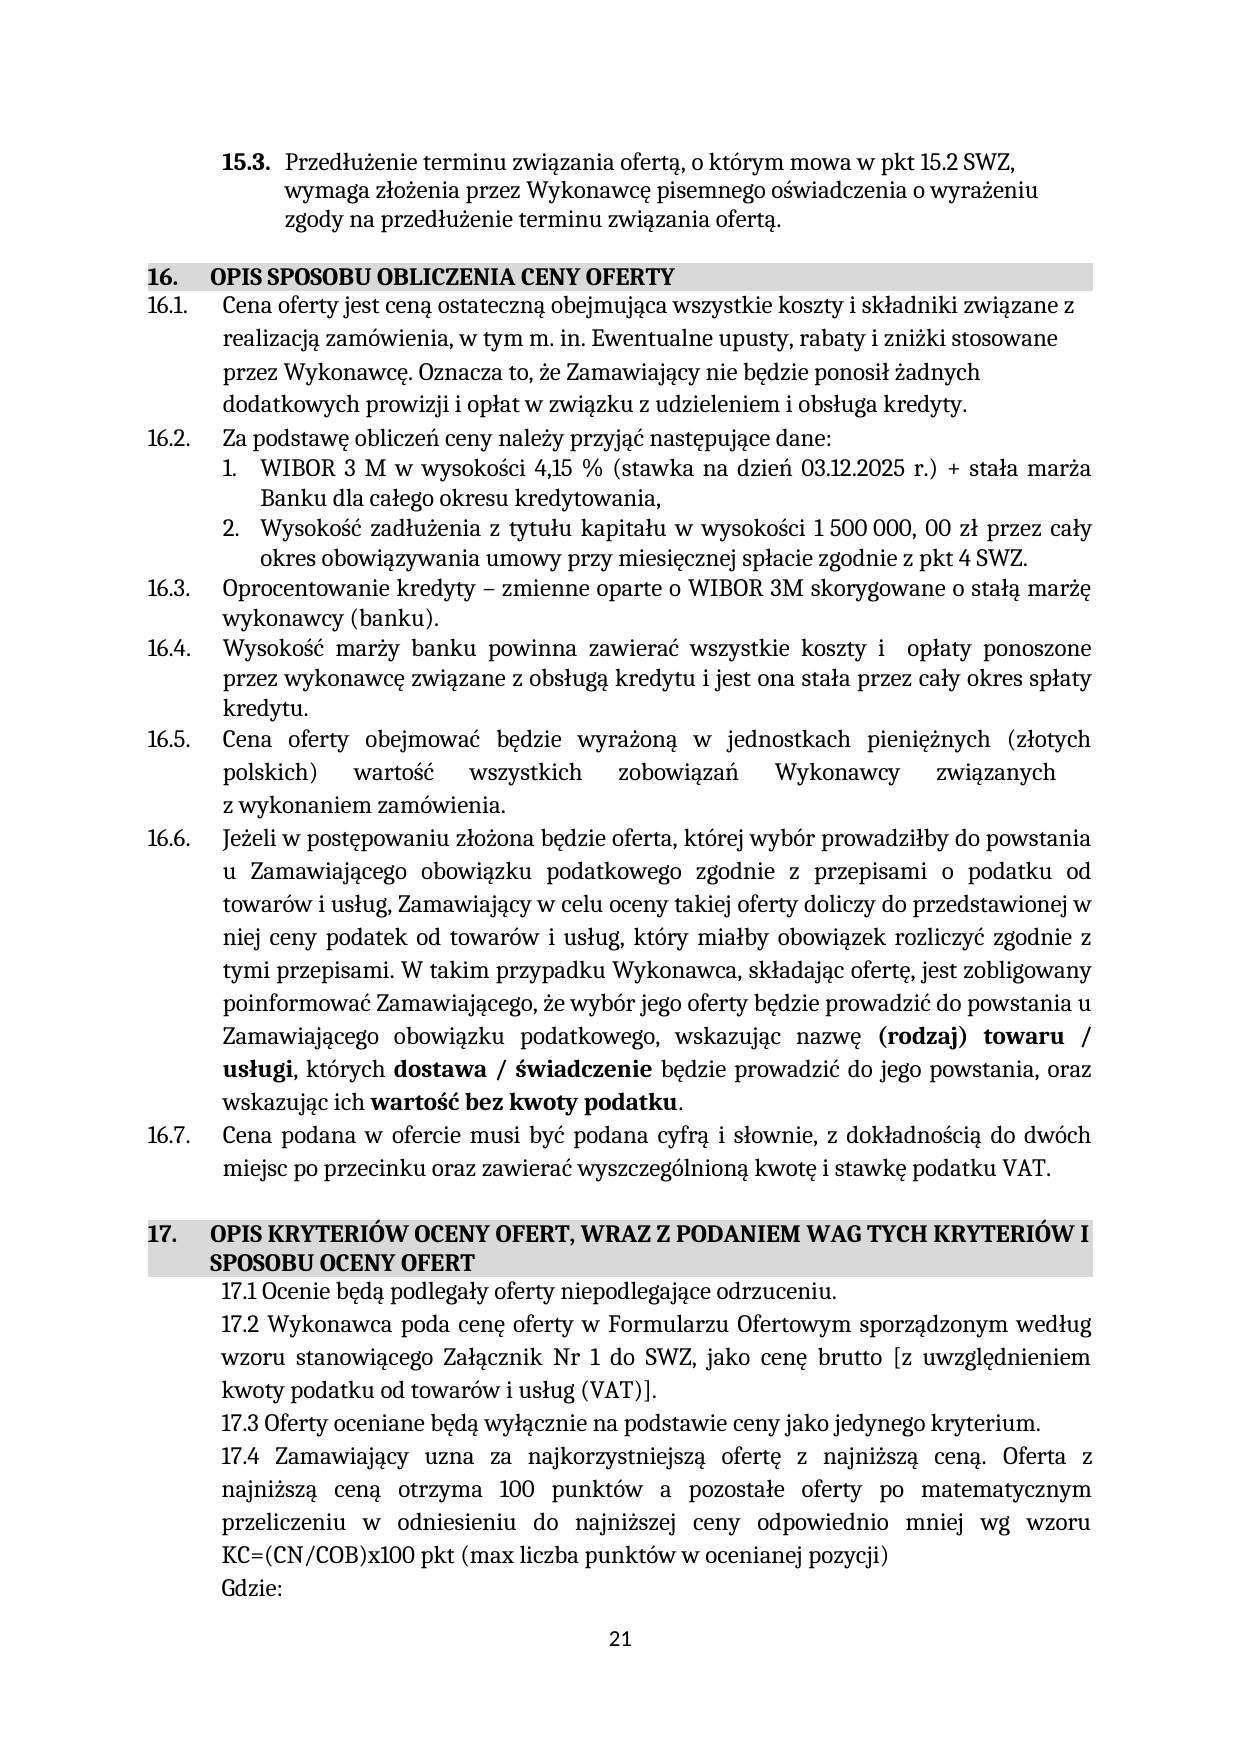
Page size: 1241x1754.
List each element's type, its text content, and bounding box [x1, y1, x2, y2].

text 17.3 Oferty oceniane będą wyłącznie na podstawie ceny jako jedynego kryterium. [221, 1409, 1093, 1438]
text 17.4 Zamawiający uzna za najkorzystniejszą ofertę z najniższą ceną. Oferta z najniższą ceną otrzyma 100 punktów a pozostałe oferty po matematycznym przeliczeniu w odniesieniu do najniższej ceny odpowiednio mniej wg wzoru KC=(CN/COB)x100 pkt (max liczba punktów w ocenianej pozycji) [221, 1442, 1093, 1570]
text 17.2 Wykonawca poda cenę oferty w Formularzu Ofertowym sporządzonym według wzoru stanowiącego Załącznik Nr 1 do SWZ, jako cenę brutto [z uwzględnieniem kwoty podatku od towarów i usług (VAT)]. [221, 1310, 1093, 1405]
list Cena oferty jest ceną ostateczną obejmująca wszystkie koszty i składniki związane z realizacją zamówienia, w tym m. in. Ewentualne upusty, rabaty i zniżki stosowane przez Wykonawcę. Oznacza to, że Zamawiający nie będzie ponosił żadnych dodatkowych prowizji i opłat w związku z udzieleniem i obsługa kredyty. [148, 291, 1093, 419]
text Gdzie: [221, 1574, 1093, 1603]
list Jeżeli w postępowaniu złożona będzie oferta, której wybór prowadziłby do powstania u Zamawiającego obowiązku podatkowego zgodnie z przepisami o podatku od towarów i usług, Zamawiający w celu oceny takiej oferty doliczy do przedstawionej w niej ceny podatek od towarów i usług, który miałby obowiązek rozliczyć zgodnie z tymi przepisami. W takim przypadku Wykonawca, składając ofertę, jest zobligowany poinformować Zamawiającego, że wybór jego oferty będzie prowadzić do powstania u Zamawiającego obowiązku podatkowego, wskazując nazwę (rodzaj) towaru / usługi, których dostawa / świadczenie będzie prowadzić do jego powstania, oraz wskazując ich wartość bez kwoty podatku. [148, 823, 1093, 1116]
list Za podstawę obliczeń ceny należy przyjąć następujące dane: [148, 423, 1093, 452]
list Oprocentowanie kredyty – zmienne oparte o WIBOR 3M skorygowane o stałą marżę wykonawcy (banku). [148, 574, 1093, 633]
list Cena oferty obejmować będzie wyrażoną w jednostkach pieniężnych (złotych polskich) wartość wszystkich zobowiązań Wykonawcy związanych z wykonaniem zamówienia. [148, 724, 1093, 819]
list Wysokość zadłużenia z tytułu kapitału w wysokości 1 500 000, 00 zł przez cały okres obowiązywania umowy przy miesięcznej spłacie zgodnie z pkt 4 SWZ. [223, 514, 1093, 573]
list Przedłużenie terminu związania ofertą, o którym mowa w pkt 15.2 SWZ, wymaga złożenia przez Wykonawcę pisemnego oświadczenia o wyrażeniu zgody na przedłużenie terminu związania ofertą. [222, 148, 1093, 234]
list Cena podana w ofercie musi być podana cyfrą i słownie, z dokładnością do dwóch miejsc po przecinku oraz zawierać wyszczególnioną kwotę i stawkę podatku VAT. [148, 1121, 1093, 1182]
text 17.1 Ocenie będą podlegały oferty niepodlegające odrzuceniu. [221, 1277, 1093, 1306]
list WIBOR 3 M w wysokości 4,15 % (stawka na dzień 03.12.2025 r.) + stała marża Banku dla całego okresu kredytowania, [223, 453, 1093, 512]
list OPIS KRYTERIÓW OCENY OFERT, WRAZ Z PODANIEM WAG TYCH KRYTERIÓW I SPOSOBU OCENY OFERT [148, 1220, 1093, 1277]
list OPIS SPOSOBU OBLICZENIA CENY OFERTY [148, 263, 1093, 291]
list Wysokość marży banku powinna zawierać wszystkie koszty i opłaty ponoszone przez wykonawcę związane z obsługą kredytu i jest ona stała przez cały okres spłaty kredytu. [148, 634, 1093, 723]
